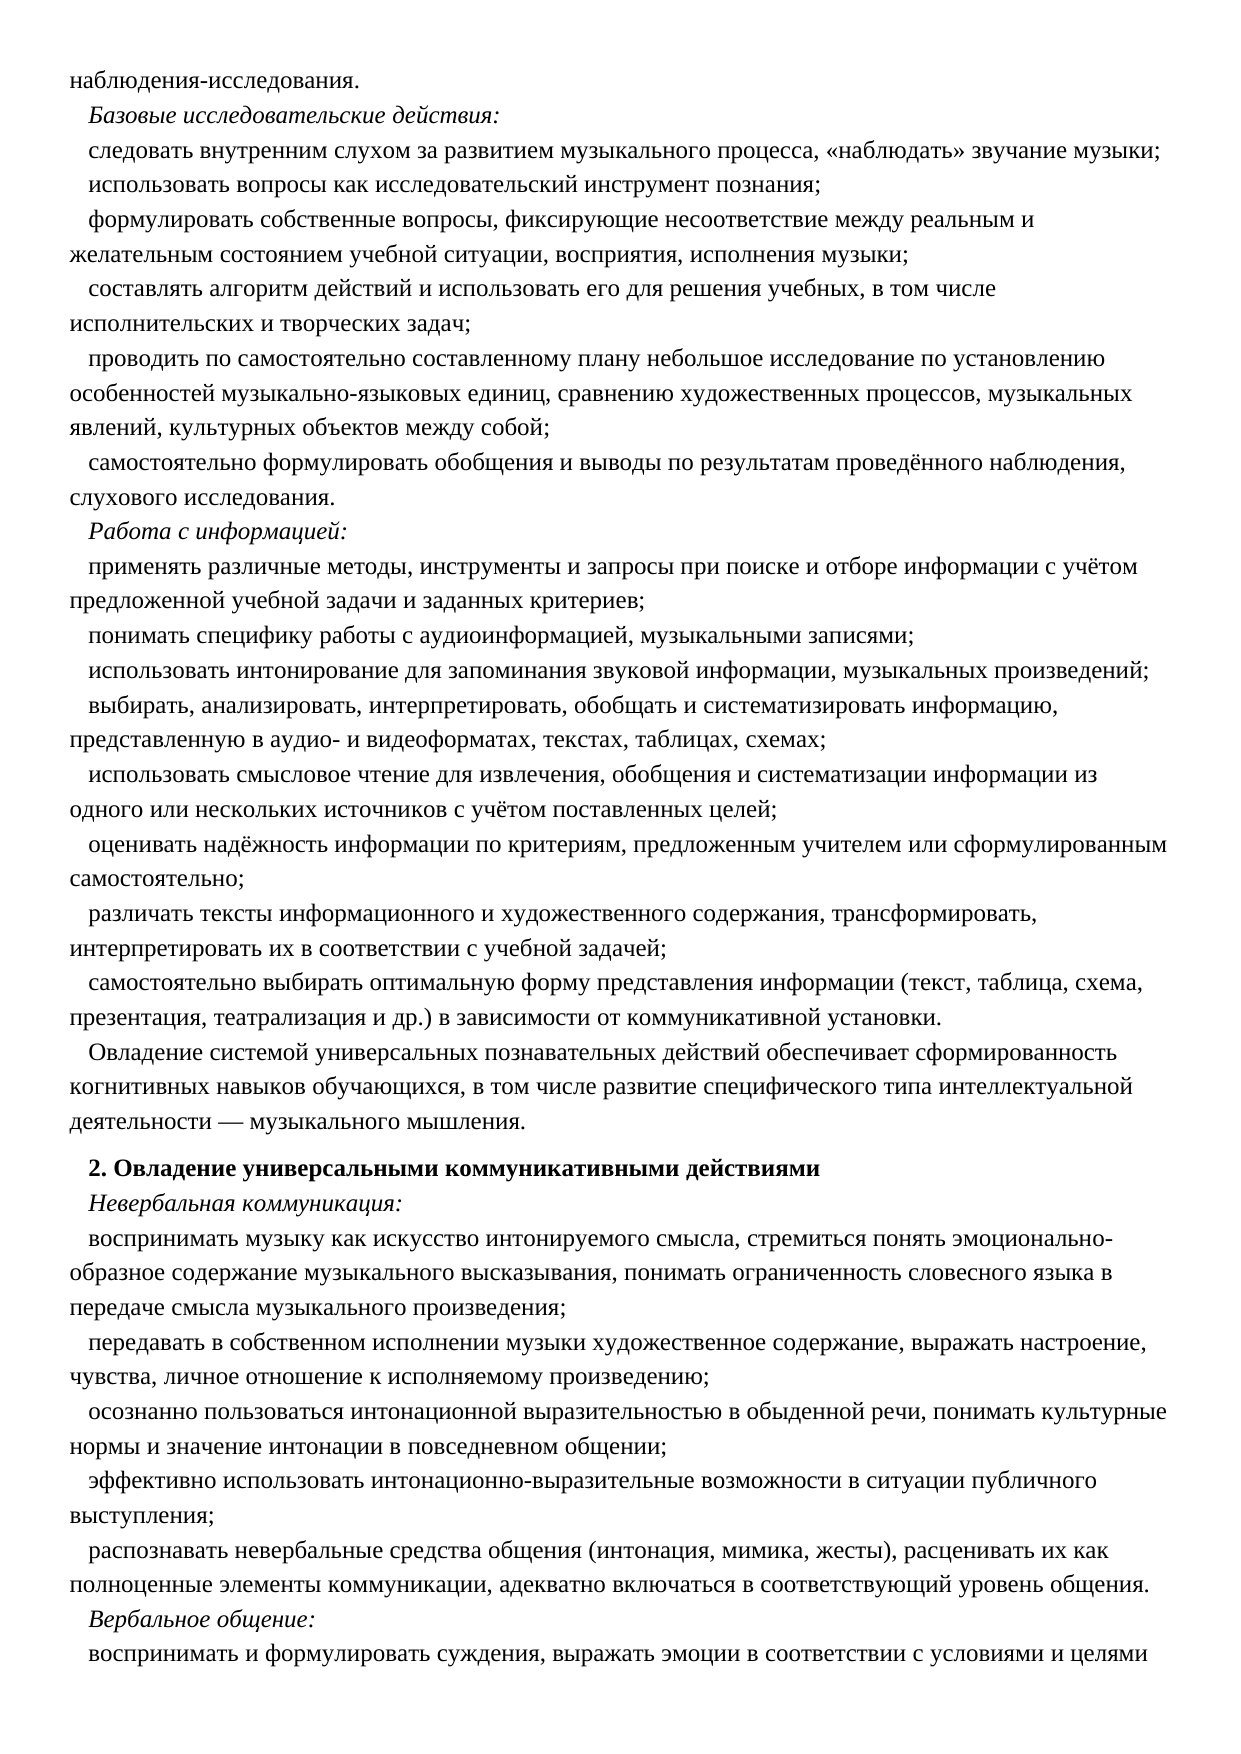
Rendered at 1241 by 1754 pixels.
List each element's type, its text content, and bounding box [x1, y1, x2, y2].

text воспринимать музыку как искусство интонируемого смысла, стремиться понять эмоционально- образное содержание музыкального высказывания, понимать ограниченность словесного языка в передаче смысла музыкального произведения; [69, 1223, 1114, 1321]
text распознавать невербальные средства общения (интонация, мимика, жесты), расценивать их как полноценные элементы коммуникации, адекватно включаться в соответствующий уровень общения. [69, 1535, 1182, 1598]
text самостоятельно формулировать обобщения и выводы по результатам проведённого наблюдения, слухового исследования. [69, 447, 1129, 510]
text следовать внутренним слухом за развитием музыкального процесса, «наблюдать» звучание музыки; использовать вопросы как исследовательский инструмент познания; [88, 135, 1164, 198]
text проводить по самостоятельно составленному плану небольшое исследование по установлению особенностей музыкально-языковых единиц, сравнению художественных процессов, музыкальных явлений, культурных объектов между собой; [69, 343, 1136, 441]
text передавать в собственном исполнении музыки художественное содержание, выражать настроение, чувства, личное отношение к исполняемому произведению; [69, 1327, 1150, 1390]
text представленную в аудио- и видеоформатах, текстах, таблицах, схемах; [69, 724, 1182, 753]
text использовать смысловое чтение для извлечения, обобщения и систематизации информации из одного или нескольких источников с учётом поставленных целей; [69, 759, 1101, 823]
text использовать интонирование для запоминания звуковой информации, музыкальных произведений; выбирать, анализировать, интерпретировать, обобщать и систематизировать информацию, [88, 655, 1153, 718]
text наблюдения-исследования. [69, 65, 1182, 93]
text Вербальное общение: [88, 1604, 1182, 1633]
text Базовые исследовательские действия: [88, 100, 1182, 128]
text различать тексты информационного и художественного содержания, трансформировать, интерпретировать их в соответствии с учебной задачей; [69, 898, 1040, 961]
text понимать специфику работы с аудиоинформацией, музыкальными записями; [88, 620, 1182, 649]
text применять различные методы, инструменты и запросы при поиске и отборе информации с учётом предложенной учебной задачи и заданных критериев; [69, 551, 1141, 614]
text составлять алгоритм действий и использовать его для решения учебных, в том числе исполнительских и творческих задач; [69, 273, 1162, 337]
text Овладение системой универсальных познавательных действий обеспечивает сформированность когнитивных навыков обучающихся, в том числе развитие специфического типа интеллектуальной деятельности — музыкального мышления. [69, 1037, 1182, 1135]
text осознанно пользоваться интонационной выразительностью в обыденной речи, понимать культурные нормы и значение интонации в повседневном общении; [69, 1396, 1170, 1459]
text эффективно использовать интонационно-выразительные возможности в ситуации публичного выступления; [69, 1466, 1100, 1529]
text воспринимать и формулировать суждения, выражать эмоции в соответствии с условиями и целями [88, 1638, 1182, 1667]
text Работа с информацией: [88, 516, 1182, 545]
text Невербальная коммуникация: [88, 1188, 1182, 1216]
subtitle Овладение универсальными коммуникативными действиями [88, 1153, 1182, 1181]
text оценивать надёжность информации по критериям, предложенным учителем или сформулированным самостоятельно; [69, 829, 1170, 892]
text самостоятельно выбирать оптимальную форму представления информации (текст, таблица, схема, презентация, театрализация и др.) в зависимости от коммуникативной установки. [69, 967, 1146, 1031]
text формулировать собственные вопросы, фиксирующие несоответствие между реальным и желательным состоянием учебной ситуации, восприятия, исполнения музыки; [69, 204, 1037, 268]
